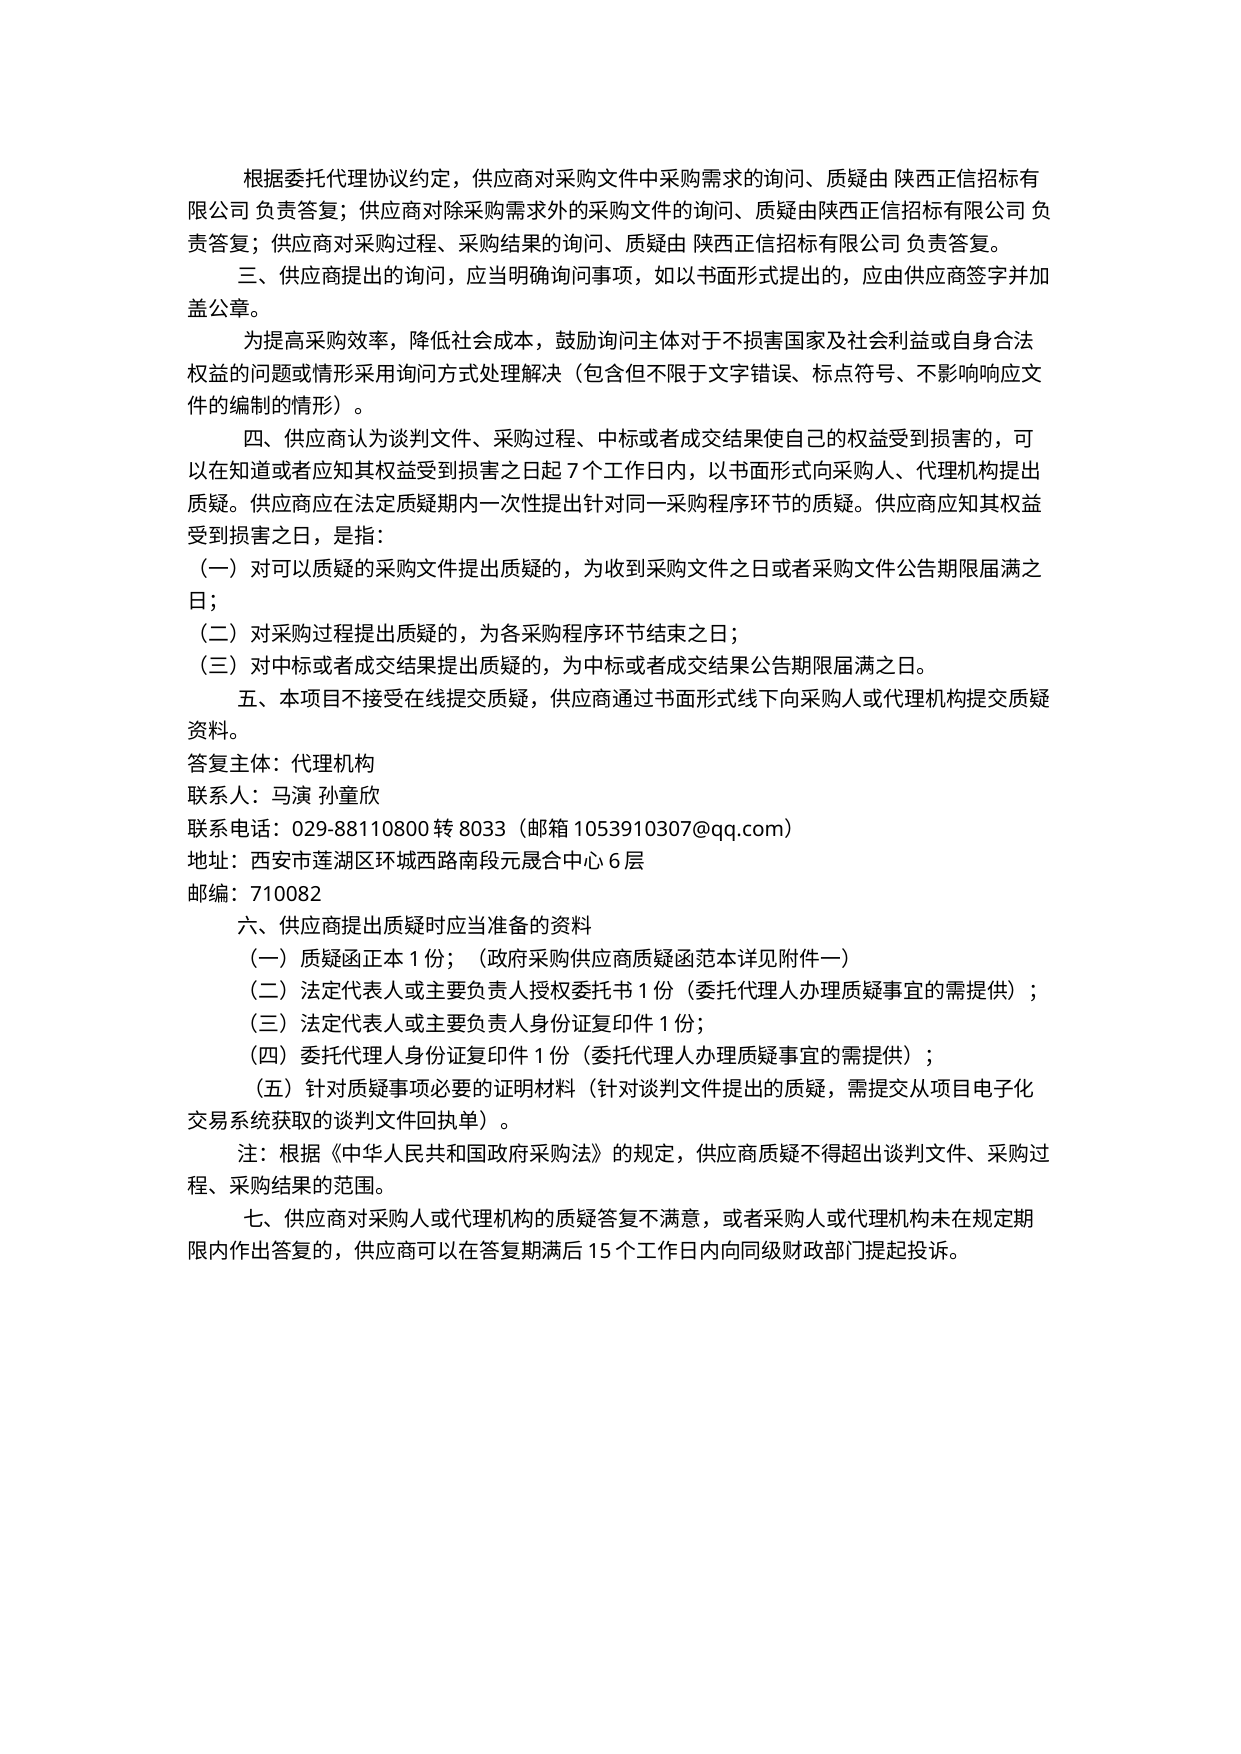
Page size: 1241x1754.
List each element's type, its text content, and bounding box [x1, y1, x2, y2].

text 注：根据《中华人民共和国政府采购法》的规定，供应商质疑不得超出谈判文件、采购过程、采购结果的范围。 [187, 1137, 1053, 1202]
text 邮编：710082 [187, 877, 1053, 909]
text 五、本项目不接受在线提交质疑，供应商通过书面形式线下向采购人或代理机构提交质疑资料。 [187, 682, 1053, 747]
text （一）质疑函正本1份；（政府采购供应商质疑函范本详见附件一） [187, 942, 1053, 974]
text （三）对中标或者成交结果提出质疑的，为中标或者成交结果公告期限届满之日。 [187, 649, 1053, 682]
text 联系人：马演 孙童欣 [187, 779, 1053, 812]
text 七、供应商对采购人或代理机构的质疑答复不满意，或者采购人或代理机构未在规定期限内作出答复的，供应商可以在答复期满后15个工作日内向同级财政部门提起投诉。 [187, 1202, 1053, 1267]
text （二）对采购过程提出质疑的，为各采购程序环节结束之日； [187, 617, 1053, 649]
text （二）法定代表人或主要负责人授权委托书1份（委托代理人办理质疑事宜的需提供）； [187, 974, 1053, 1007]
text 为提高采购效率，降低社会成本，鼓励询问主体对于不损害国家及社会利益或自身合法权益的问题或情形采用询问方式处理解决（包含但不限于文字错误、标点符号、不影响响应文件的编制的情形）。 [187, 324, 1053, 422]
text （四）委托代理人身份证复印件1份（委托代理人办理质疑事宜的需提供）； [187, 1039, 1053, 1072]
text （一）对可以质疑的采购文件提出质疑的，为收到采购文件之日或者采购文件公告期限届满之日； [187, 552, 1053, 617]
text 联系电话：029-88110800转8033（邮箱1053910307@qq.com） [187, 812, 1053, 844]
text 根据委托代理协议约定，供应商对采购文件中采购需求的询问、质疑由 陕西正信招标有限公司 负责答复；供应商对除采购需求外的采购文件的询问、质疑由陕西正信招标有限公司 负责答复；供应商对采购过程、采购结果的询问、质疑由 陕西正信招标有限公司 负责答复。 [187, 162, 1053, 259]
text 地址：西安市莲湖区环城西路南段元晟合中心6层 [187, 844, 1053, 877]
text 三、供应商提出的询问，应当明确询问事项，如以书面形式提出的，应由供应商签字并加盖公章。 [187, 259, 1053, 324]
text （三）法定代表人或主要负责人身份证复印件1份； [187, 1007, 1053, 1039]
text 六、供应商提出质疑时应当准备的资料 [187, 909, 1053, 942]
text 四、供应商认为谈判文件、采购过程、中标或者成交结果使自己的权益受到损害的，可以在知道或者应知其权益受到损害之日起7个工作日内，以书面形式向采购人、代理机构提出质疑。供应商应在法定质疑期内一次性提出针对同一采购程序环节的质疑。供应商应知其权益受到损害之日，是指： [187, 422, 1053, 552]
text （五）针对质疑事项必要的证明材料（针对谈判文件提出的质疑，需提交从项目电子化交易系统获取的谈判文件回执单）。 [187, 1072, 1053, 1137]
text 答复主体：代理机构 [187, 747, 1053, 779]
